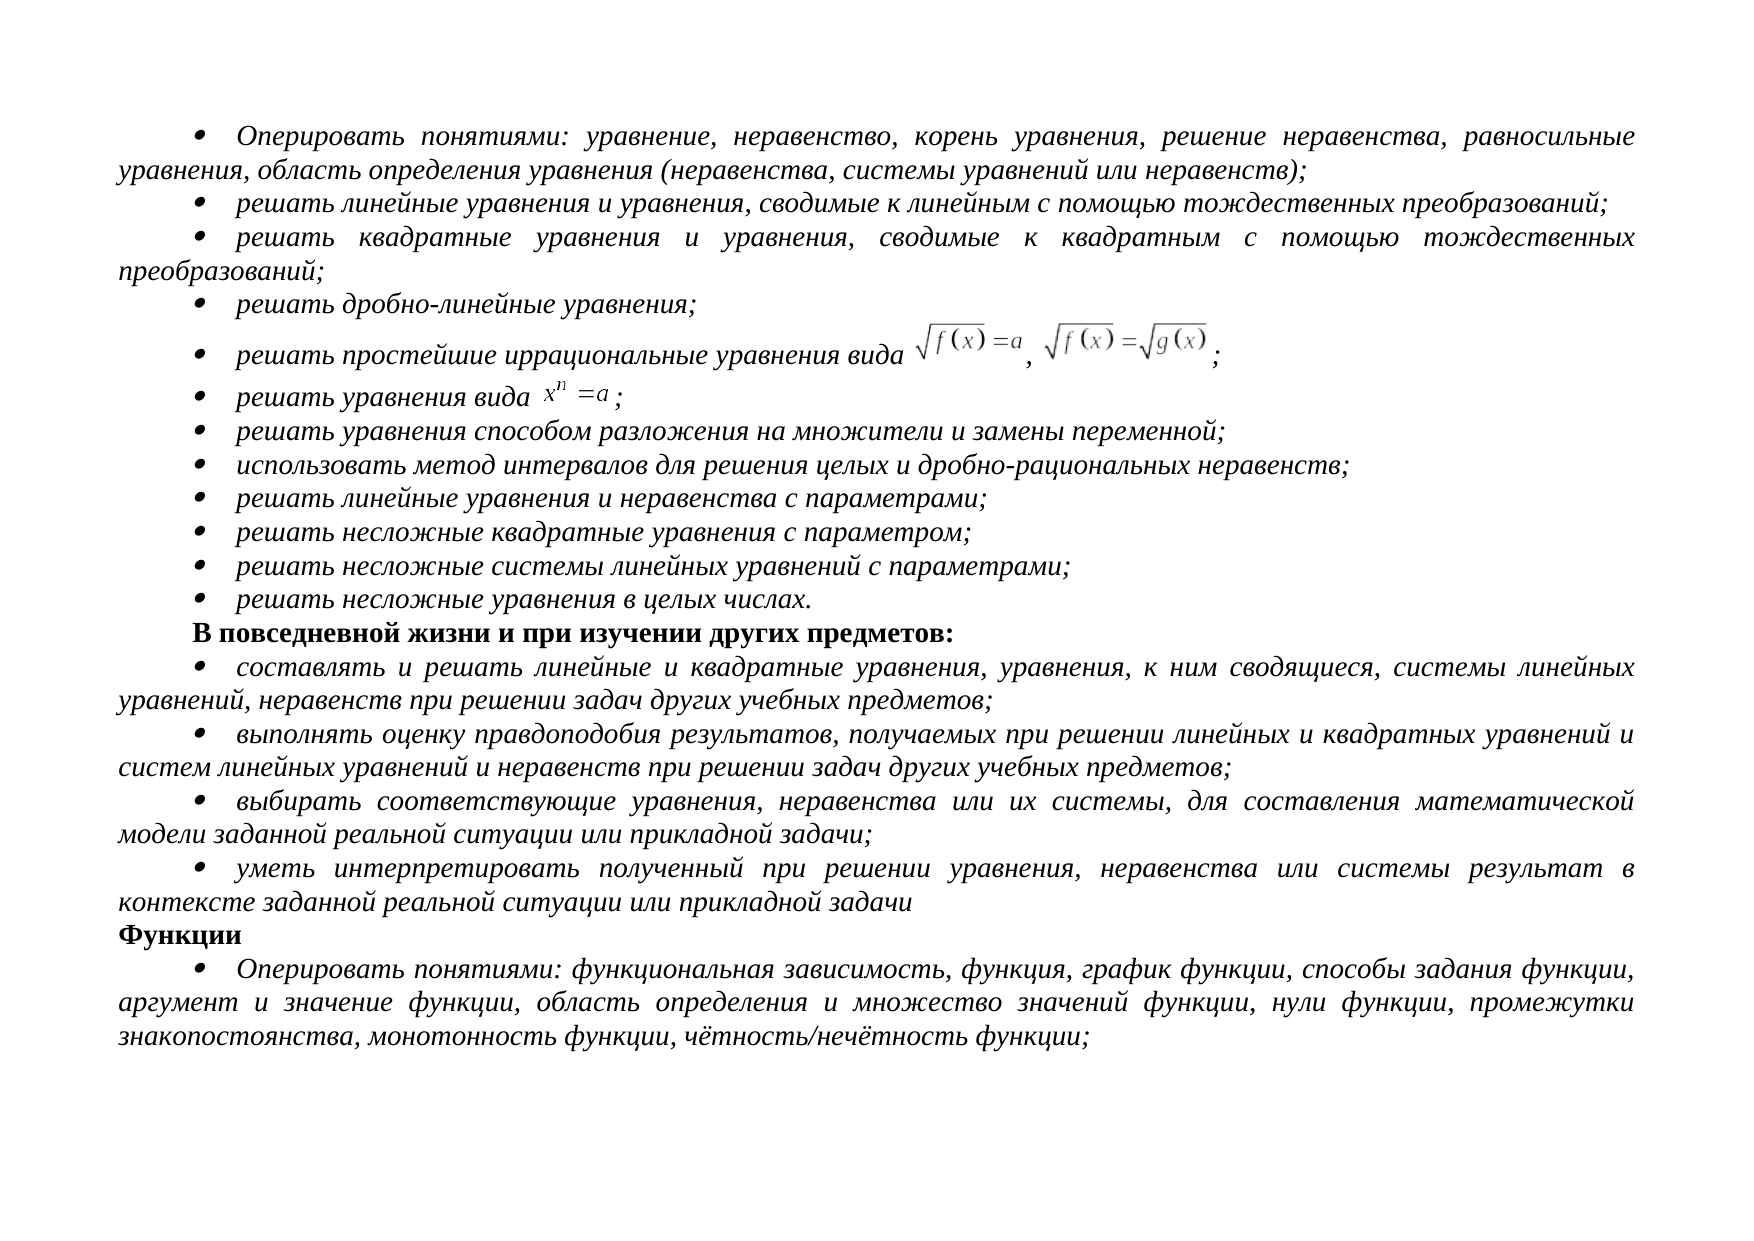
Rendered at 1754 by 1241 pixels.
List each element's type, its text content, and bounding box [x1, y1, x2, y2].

list уметь интерпретировать полученный при решении уравнения, неравенства или системы результат в контексте заданной реальной ситуации или прикладной задачи [118, 850, 1636, 917]
list решать простейшие иррациональные уравнения вида , ; [118, 320, 1636, 371]
list решать несложные квадратные уравнения с параметром; [118, 514, 1636, 548]
list Оперировать понятиями: уравнение, неравенство, корень уравнения, решение неравенства, равносильные уравнения, область определения уравнения (неравенства, системы уравнений или неравенств); [118, 118, 1636, 185]
list решать линейные уравнения и неравенства с параметрами; [118, 481, 1636, 514]
list решать несложные уравнения в целых числах. [118, 581, 1636, 615]
list использовать метод интервалов для решения целых и дробно-рациональных неравенств; [118, 447, 1636, 481]
list решать уравнения вида ; [118, 371, 1636, 413]
text Функции [118, 917, 1636, 951]
text В повседневной жизни и при изучении других предметов: [118, 615, 1636, 649]
list решать квадратные уравнения и уравнения, сводимые к квадратным с помощью тождественных преобразований; [118, 219, 1636, 286]
list решать уравнения способом разложения на множители и замены переменной; [118, 413, 1636, 447]
list составлять и решать линейные и квадратные уравнения, уравнения, к ним сводящиеся, системы линейных уравнений, неравенств при решении задач других учебных предметов; [118, 649, 1636, 716]
list решать линейные уравнения и уравнения, сводимые к линейным с помощью тождественных преобразований; [118, 185, 1636, 219]
list выбирать соответствующие уравнения, неравенства или их системы, для составления математической модели заданной реальной ситуации или прикладной задачи; [118, 783, 1636, 850]
list решать несложные системы линейных уравнений с параметрами; [118, 548, 1636, 581]
list решать дробно-линейные уравнения; [118, 286, 1636, 320]
list Оперировать понятиями: функциональная зависимость, функция, график функции, способы задания функции, аргумент и значение функции, область определения и множество значений функции, нули функции, промежутки знакопостоянства, монотонность функции, чётность/нечётность функции; [118, 951, 1636, 1052]
list выполнять оценку правдоподобия результатов, получаемых при решении линейных и квадратных уравнений и систем линейных уравнений и неравенств при решении задач других учебных предметов; [118, 716, 1636, 783]
